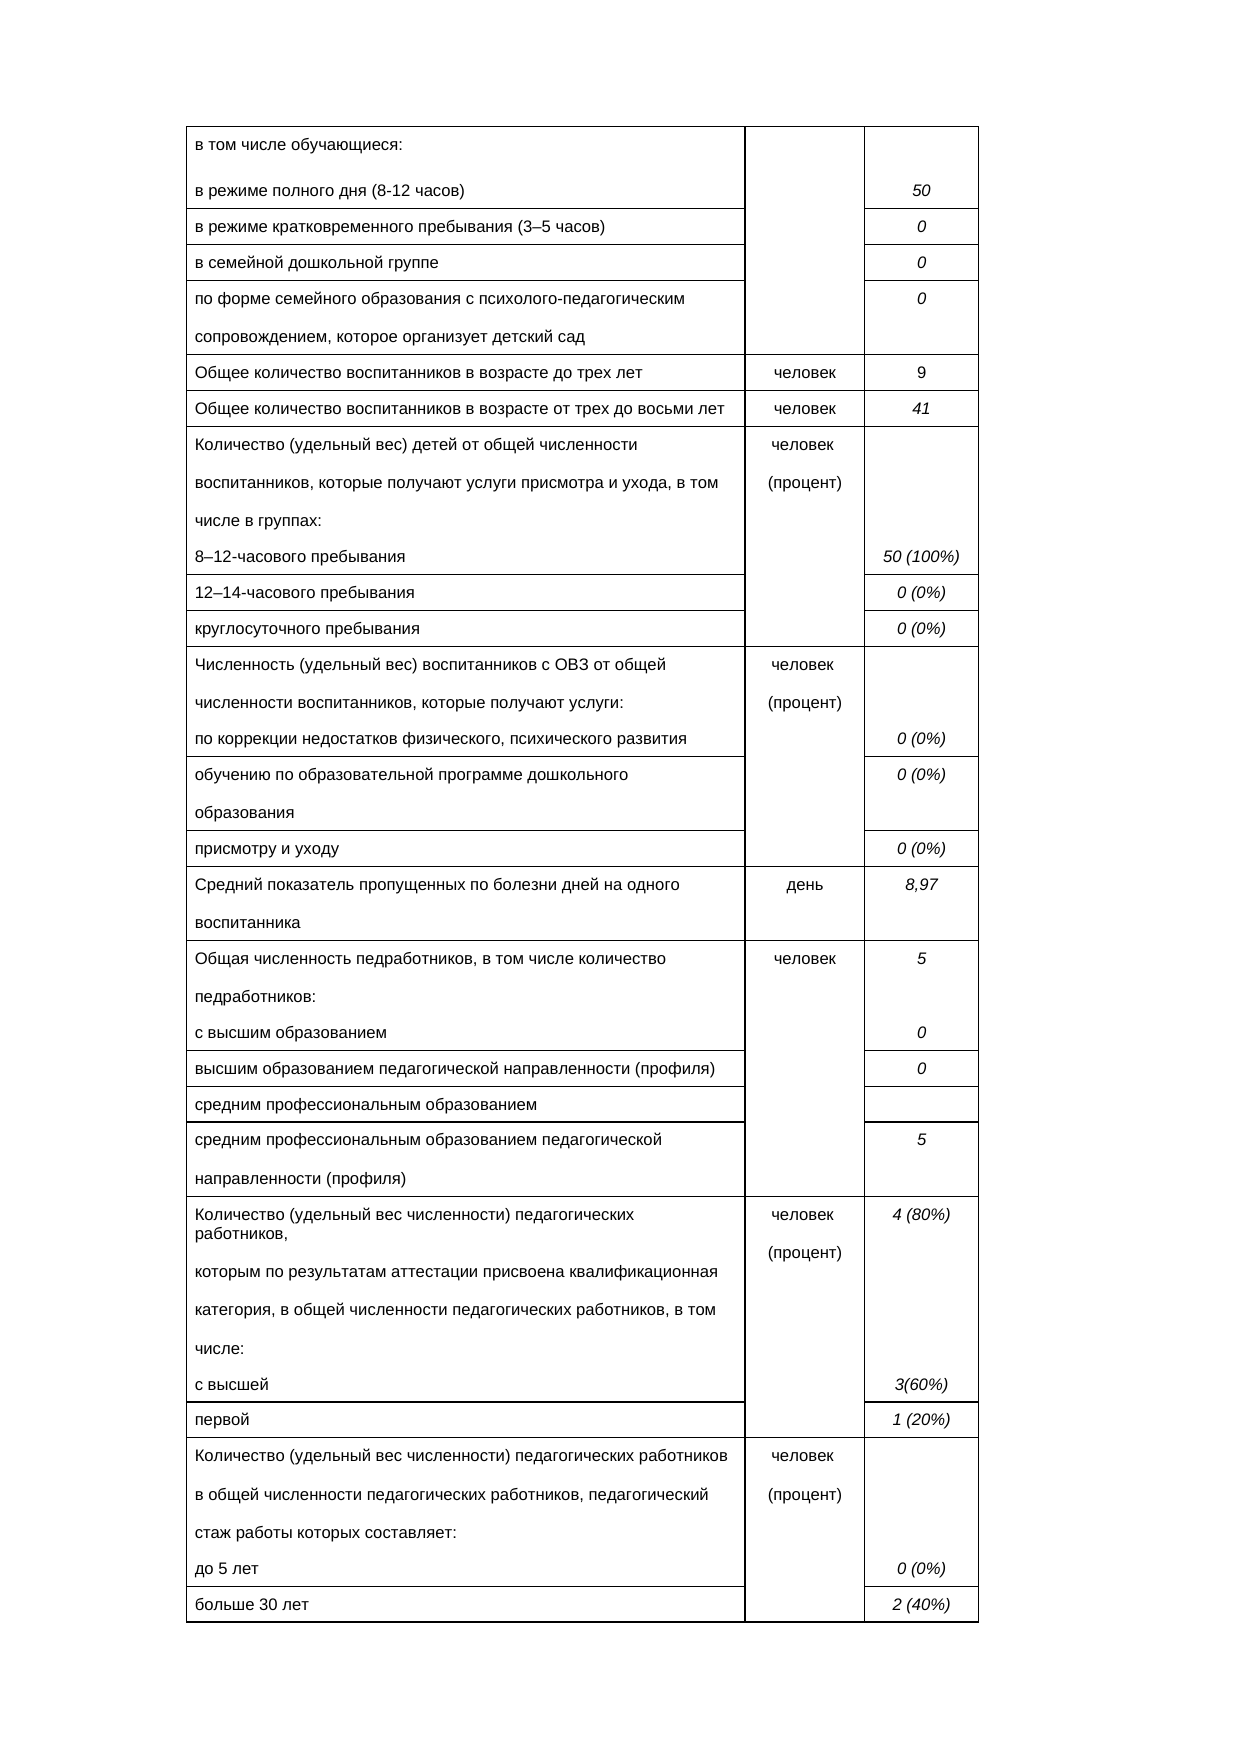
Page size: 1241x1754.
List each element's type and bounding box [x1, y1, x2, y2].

table_header [177, 118, 1166, 1630]
